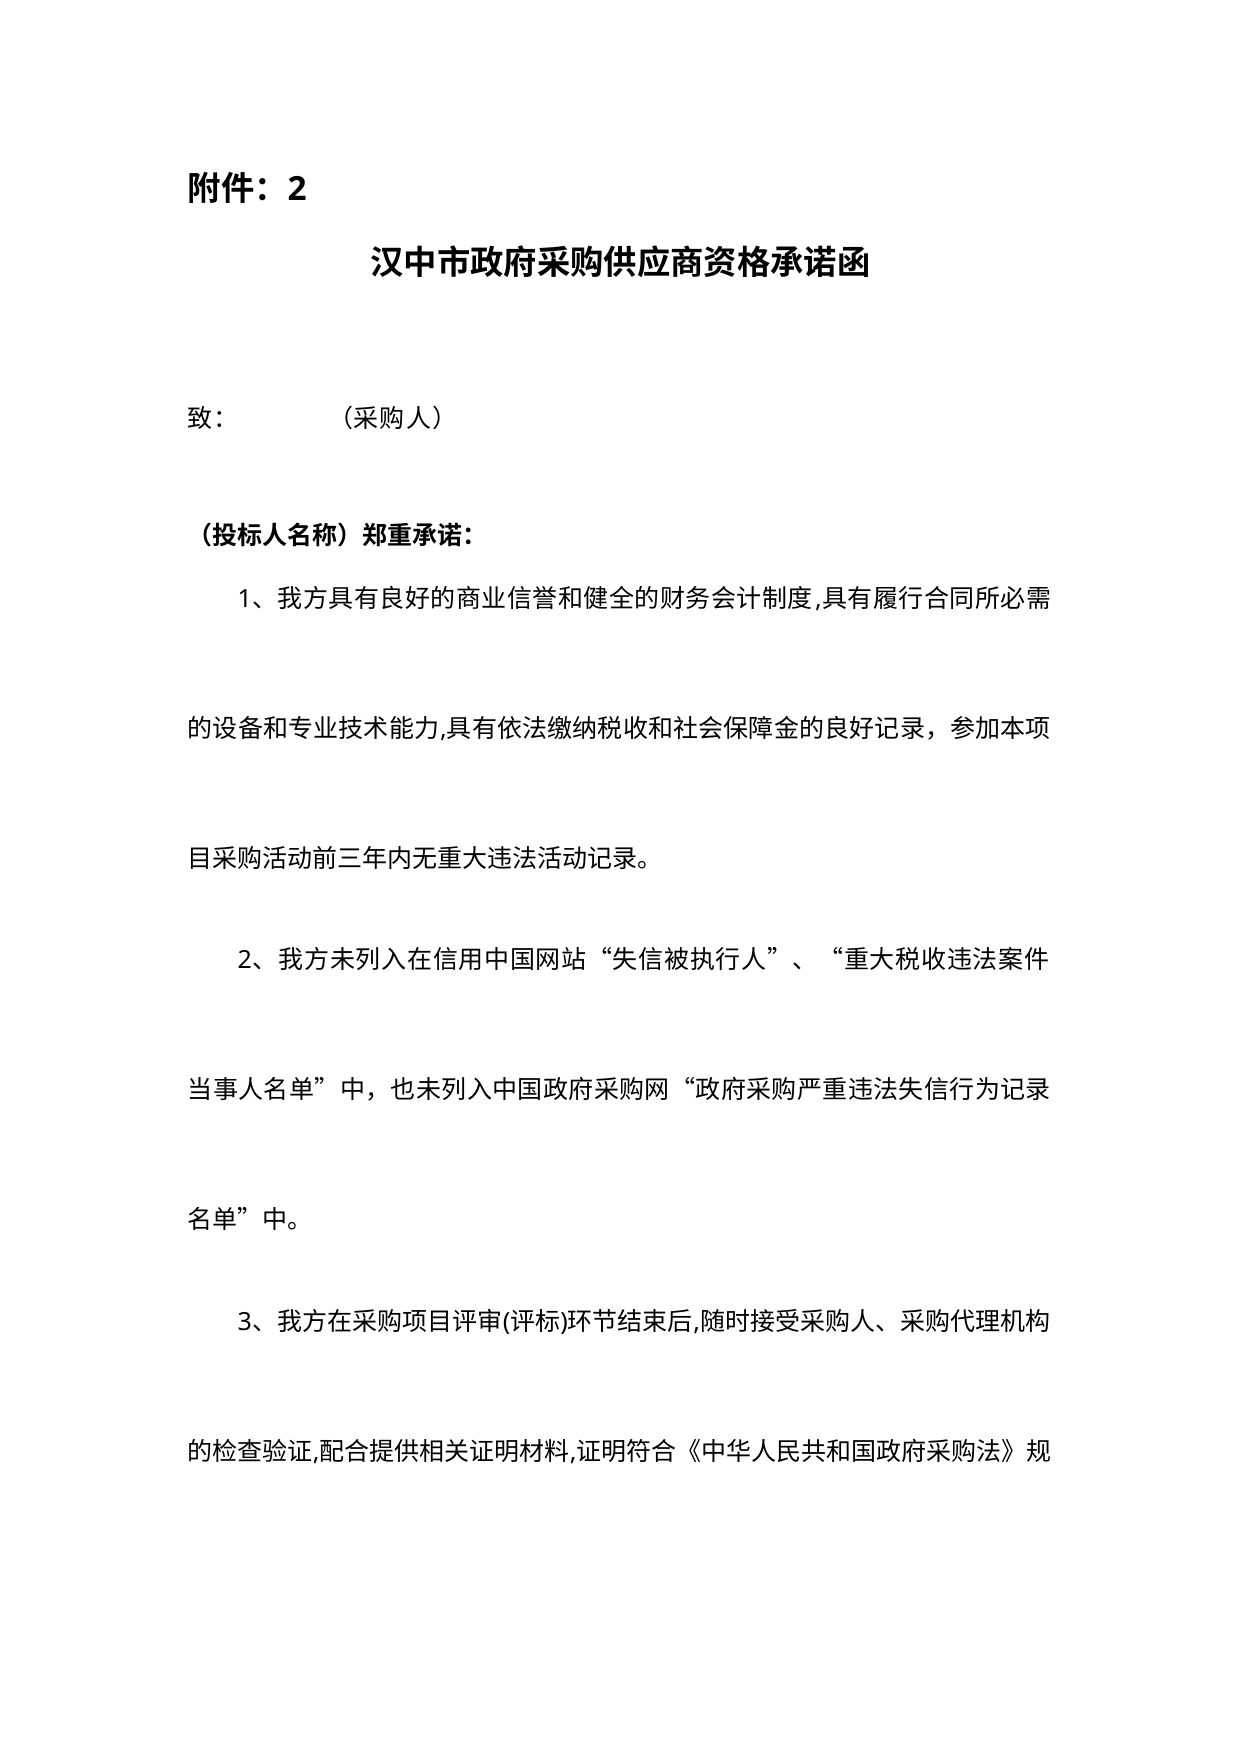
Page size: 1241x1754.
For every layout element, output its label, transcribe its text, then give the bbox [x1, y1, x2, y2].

text （投标人名称）郑重承诺： [187, 515, 1053, 551]
text 附件：2 [187, 162, 1053, 210]
text 2、我方未列入在信用中国网站“失信被执行人”、“重大税收违法案件当事人名单”中，也未列入中国政府采购网“政府采购严重违法失信行为记录名单”中。 [187, 925, 1052, 1250]
text 1、我方具有良好的商业信誉和健全的财务会计制度,具有履行合同所必需的设备和专业技术能力,具有依法缴纳税收和社会保障金的良好记录，参加本项目采购活动前三年内无重大违法活动记录。 [187, 564, 1052, 889]
text 汉中市政府采购供应商资格承诺函 [187, 227, 1053, 292]
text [187, 1287, 1052, 1482]
text 致： （采购人） [188, 384, 1053, 449]
